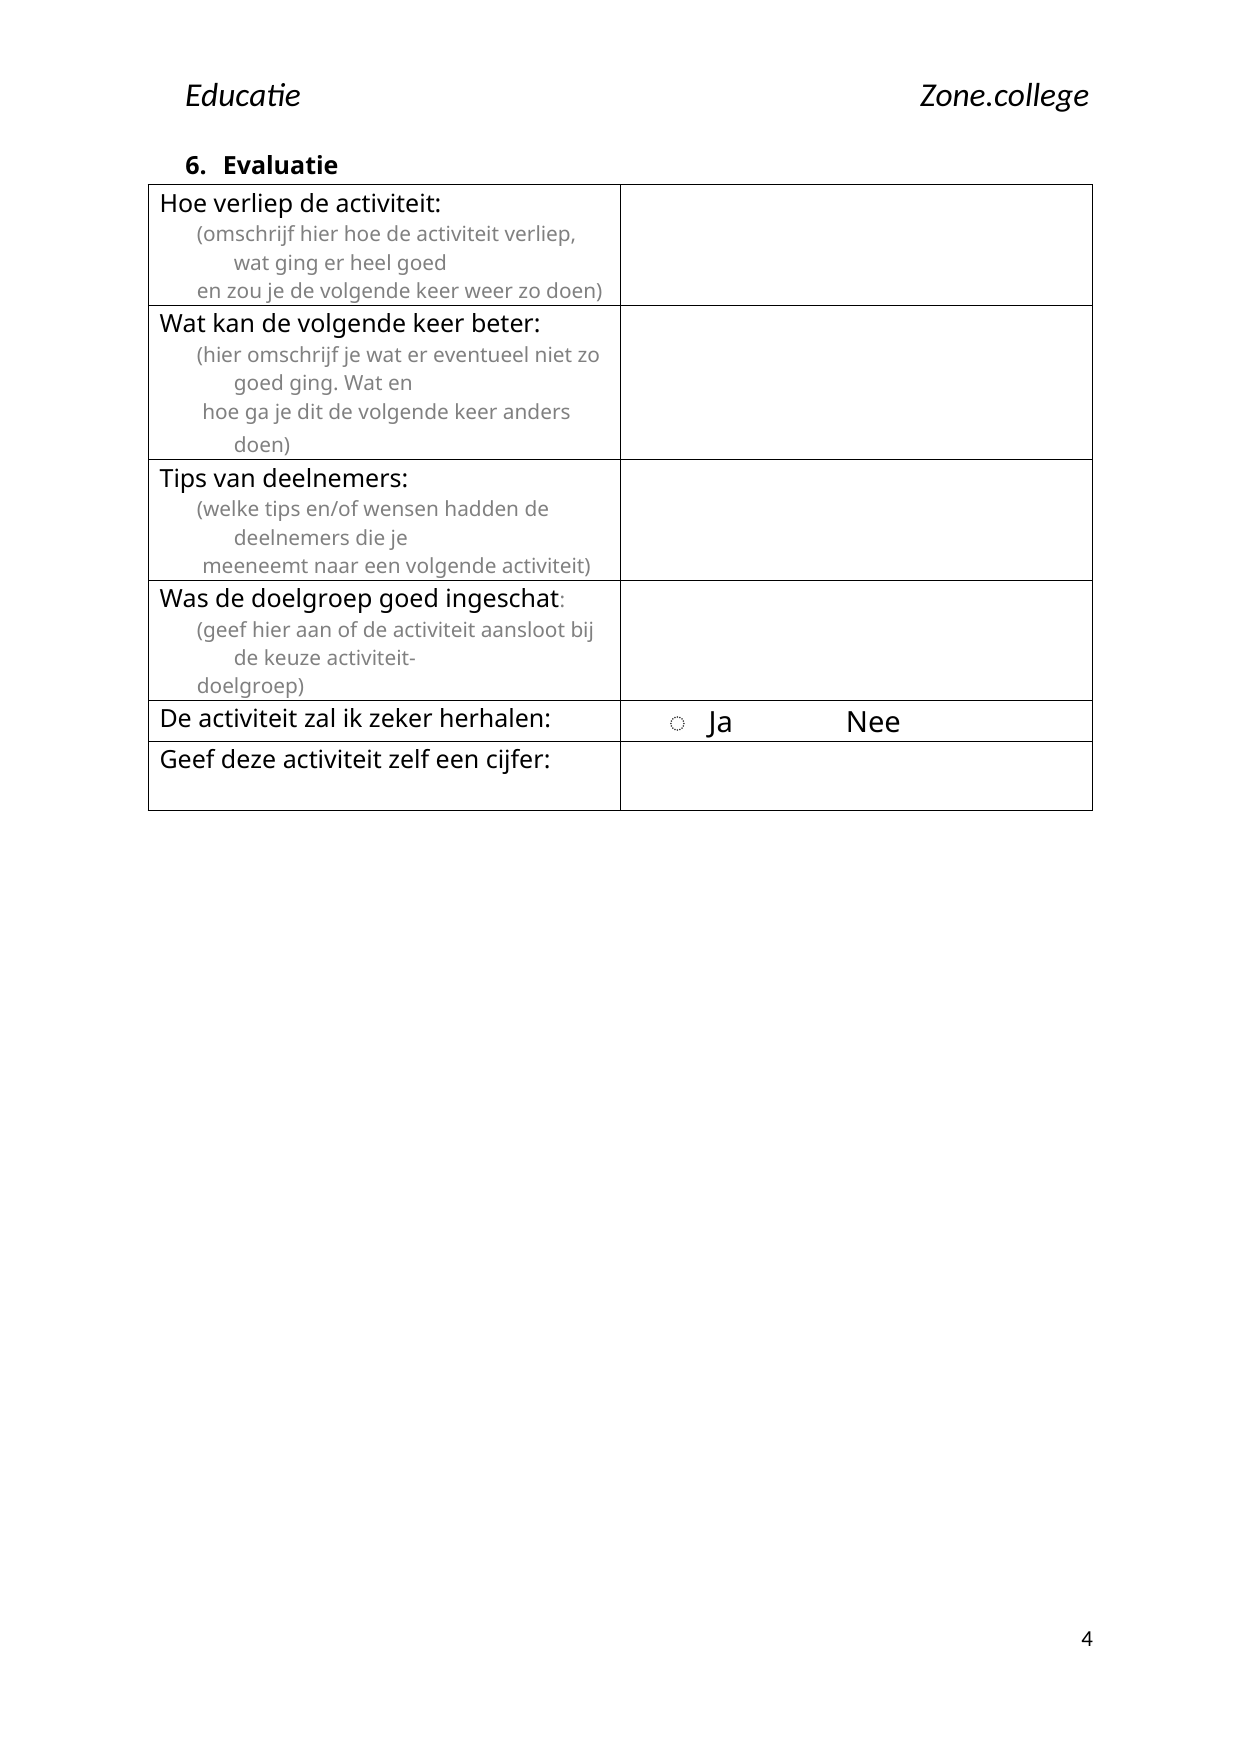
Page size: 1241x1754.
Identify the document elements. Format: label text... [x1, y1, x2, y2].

table_cell [621, 742, 1092, 810]
table_header Hoe verliep de activiteit: (omschrijf hier hoe de activiteit verliep, wat ging er heel goed en zou je de volgende keer weer zo doen) [149, 185, 620, 305]
table_header [621, 185, 1092, 305]
table_cell [621, 306, 1092, 459]
table_cell Geef deze activiteit zelf een cijfer: [149, 742, 620, 810]
table_cell Tips van deelnemers: (welke tips en/of wensen hadden de deelnemers die je meeneemt naar een volgende activiteit) [149, 460, 620, 580]
table_cell Was de doelgroep goed ingeschat: (geef hier aan of de activiteit aansloot bij de keuze activiteit- doelgroep) [149, 581, 620, 700]
table_cell 󠄱 Ja 󠄱 󠄱 󠄱󠄱 Nee [621, 701, 1092, 741]
table_cell De activiteit zal ik zeker herhalen: [149, 701, 620, 741]
list Evaluatie [185, 148, 1093, 182]
table_cell Wat kan de volgende keer beter: (hier omschrijf je wat er eventueel niet zo goed ging. Wat en hoe ga je dit de volgende keer anders doen) [149, 306, 620, 459]
table_cell [621, 581, 1092, 700]
table_cell [621, 460, 1092, 580]
